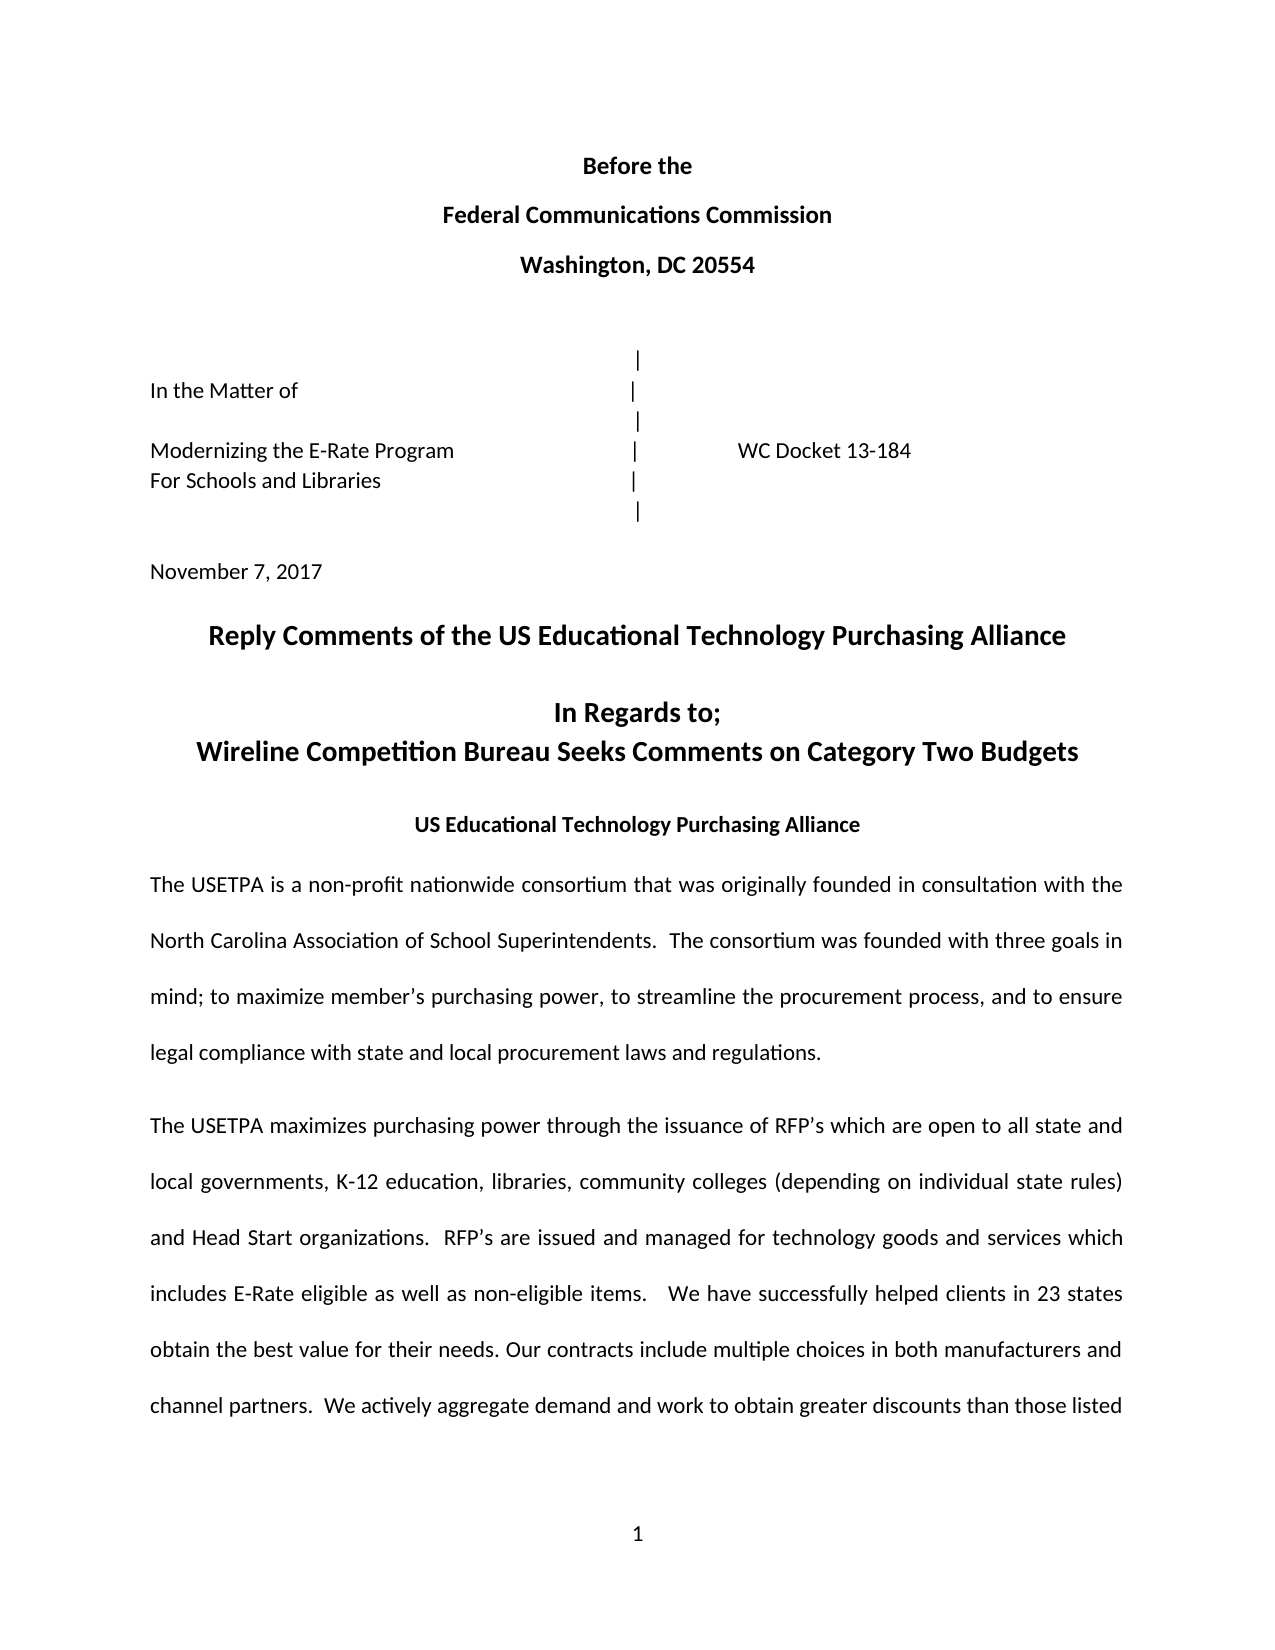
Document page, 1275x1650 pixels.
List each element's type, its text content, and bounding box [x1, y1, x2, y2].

text November 7, 2017 [150, 557, 1125, 585]
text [150, 1111, 1125, 1419]
text The USETPA is a non-profit nationwide consortium that was originally founded in consultation with the North Carolina Association of School Superintendents. The consortium was founded with three goals in mind; to maximize member’s purchasing power, to streamline the procurement process, and to ensure legal compliance with state and local procurement laws and regulations. [150, 870, 1125, 1066]
text Modernizing the E-Rate Program | WC Docket 13-184 [150, 436, 1125, 464]
text In Regards to; [150, 694, 1125, 730]
text For Schools and Libraries | [150, 466, 1125, 494]
text Wireline Competition Bureau Seeks Comments on Category Two Budgets [150, 733, 1125, 768]
text US Educational Technology Purchasing Alliance [150, 810, 1125, 838]
text In the Matter of | [150, 376, 1125, 404]
text Reply Comments of the US Educational Technology Purchasing Alliance [150, 617, 1125, 653]
text Washington, DC 20554 [150, 249, 1125, 280]
text | [150, 406, 1125, 434]
text Before the [150, 150, 1125, 181]
text Federal Communications Commission [150, 199, 1125, 230]
text | [150, 497, 1125, 525]
text | [150, 346, 1125, 374]
